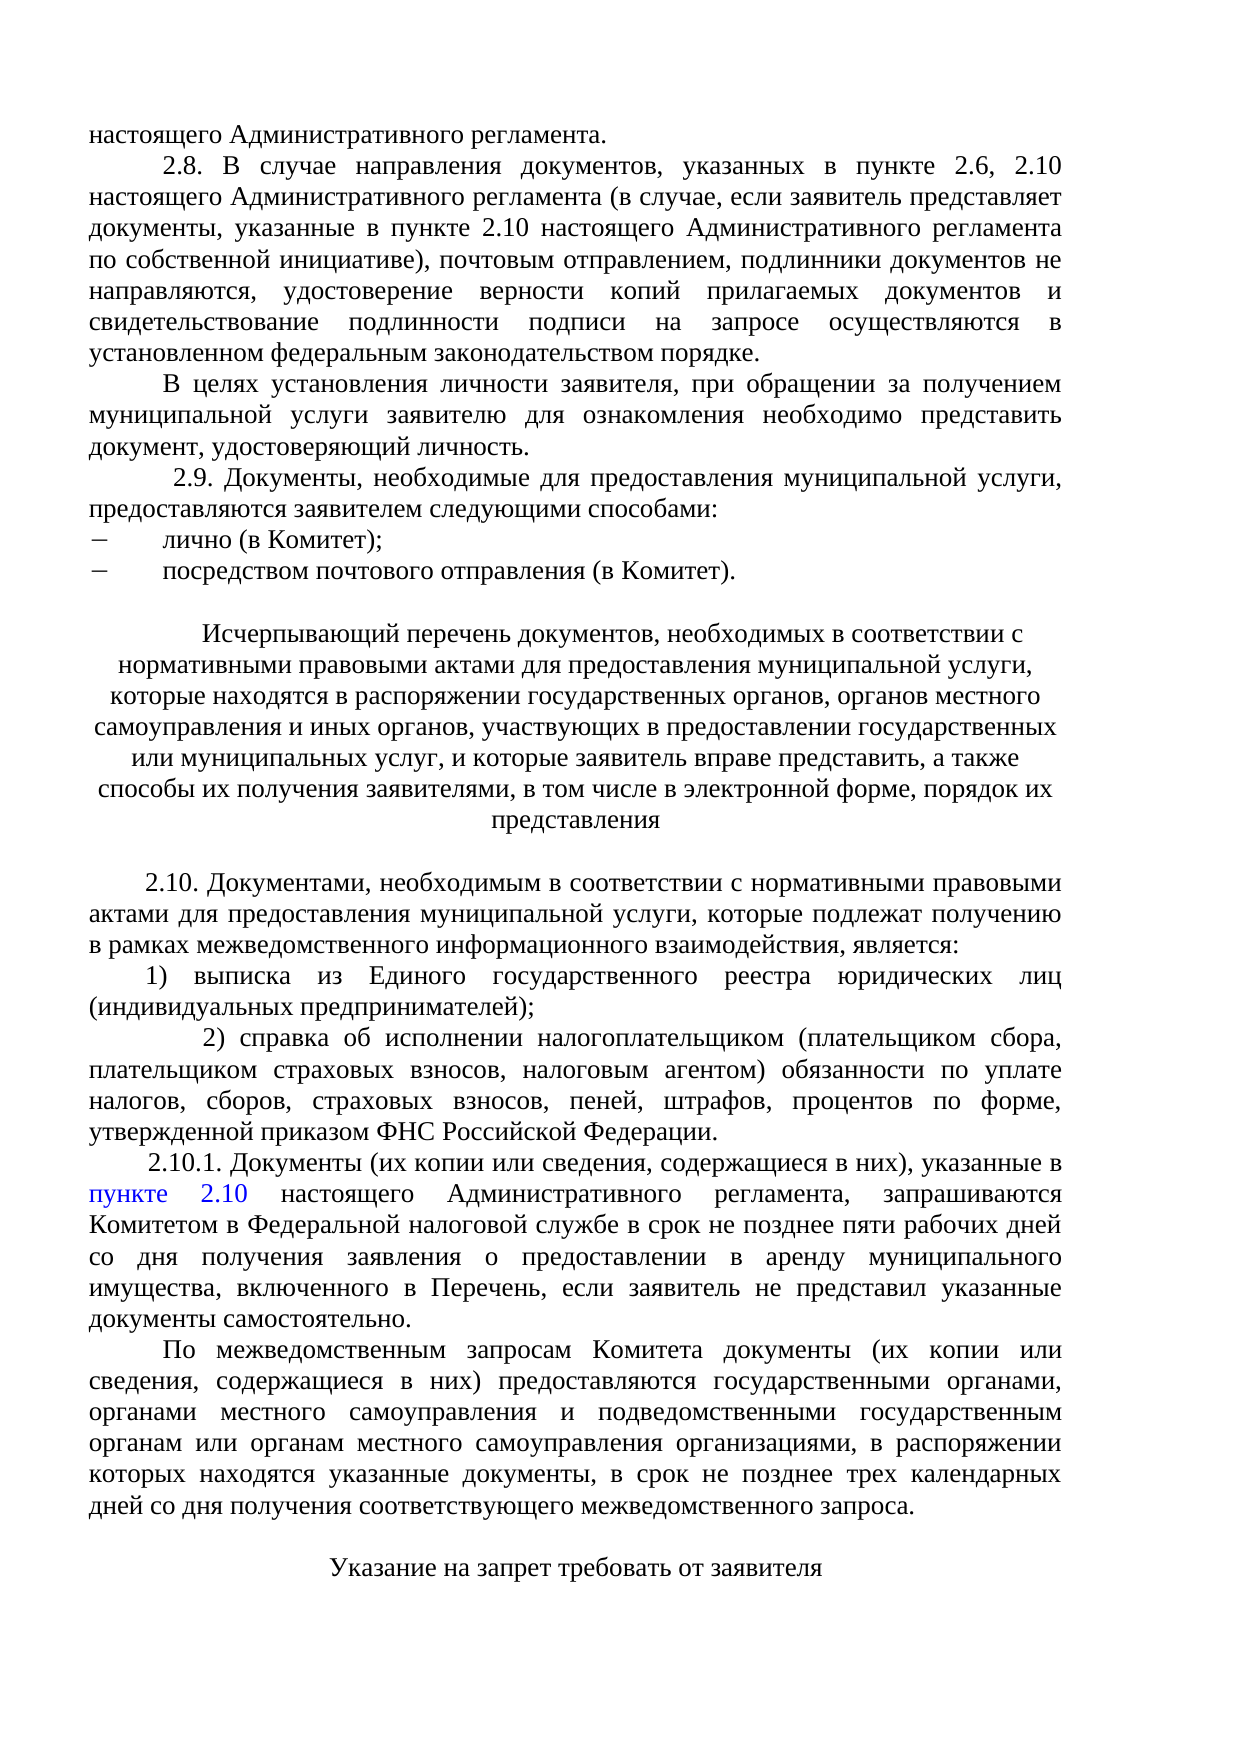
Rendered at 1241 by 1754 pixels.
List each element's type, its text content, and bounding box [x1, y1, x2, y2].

text 2.9. Документы, необходимые для предоставления муниципальной услуги, предоставляются заявителем следующими способами: [88, 461, 1063, 523]
text 1) выписка из Единого государственного реестра юридических лиц (индивидуальных предпринимателей); [88, 959, 1063, 1022]
text 2) справка об исполнении налогоплательщиком (плательщиком сбора, плательщиком страховых взносов, налоговым агентом) обязанности по уплате налогов, сборов, страховых взносов, пеней, штрафов, процентов по форме, утвержденной приказом ФНС Российской Федерации. [88, 1022, 1063, 1146]
list лично (в Комитет); [88, 523, 1063, 554]
list посредством почтового отправления (в Комитет). [88, 554, 1063, 586]
text В целях установления личности заявителя, при обращении за получением муниципальной услуги заявителю для ознакомления необходимо представить документ, удостоверяющий личность. [88, 367, 1063, 461]
text Указание на запрет требовать от заявителя [88, 1551, 1063, 1582]
text Исчерпывающий перечень документов, необходимых в соответствии с нормативными правовыми актами для предоставления муниципальной услуги, которые находятся в распоряжении государственных органов, органов местного самоуправления и иных органов, участвующих в предоставлении государственных или муниципальных услуг, и которые заявитель вправе представить, а также способы их получения заявителями, в том числе в электронной форме, порядок их представления [88, 617, 1063, 835]
text 2.8. В случае направления документов, указанных в пункте 2.6, 2.10 настоящего Административного регламента (в случае, если заявитель представляет документы, указанные в пункте 2.10 настоящего Административного регламента по собственной инициативе), почтовым отправлением, подлинники документов не направляются, удостоверение верности копий прилагаемых документов и свидетельствование подлинности подписи на запросе осуществляются в установленном федеральным законодательством порядке. [88, 149, 1063, 367]
text 2.10. Документами, необходимым в соответствии с нормативными правовыми актами для предоставления муниципальной услуги, которые подлежат получению в рамках межведомственного информационного взаимодействия, является: [88, 866, 1063, 959]
text По межведомственным запросам Комитета документы (их копии или сведения, содержащиеся в них) предоставляются государственными органами, органами местного самоуправления и подведомственными государственным органам или органам местного самоуправления организациями, в распоряжении которых находятся указанные документы, в срок не позднее трех календарных дней со дня получения соответствующего межведомственного запроса. [88, 1333, 1063, 1520]
text 2.10.1. Документы (их копии или сведения, содержащиеся в них), указанные в пункте 2.10 настоящего Административного регламента, запрашиваются Комитетом в Федеральной налоговой службе в срок не позднее пяти рабочих дней со дня получения заявления о предоставлении в аренду муниципального имущества, включенного в Перечень, если заявитель не представил указанные документы самостоятельно. [88, 1146, 1063, 1333]
